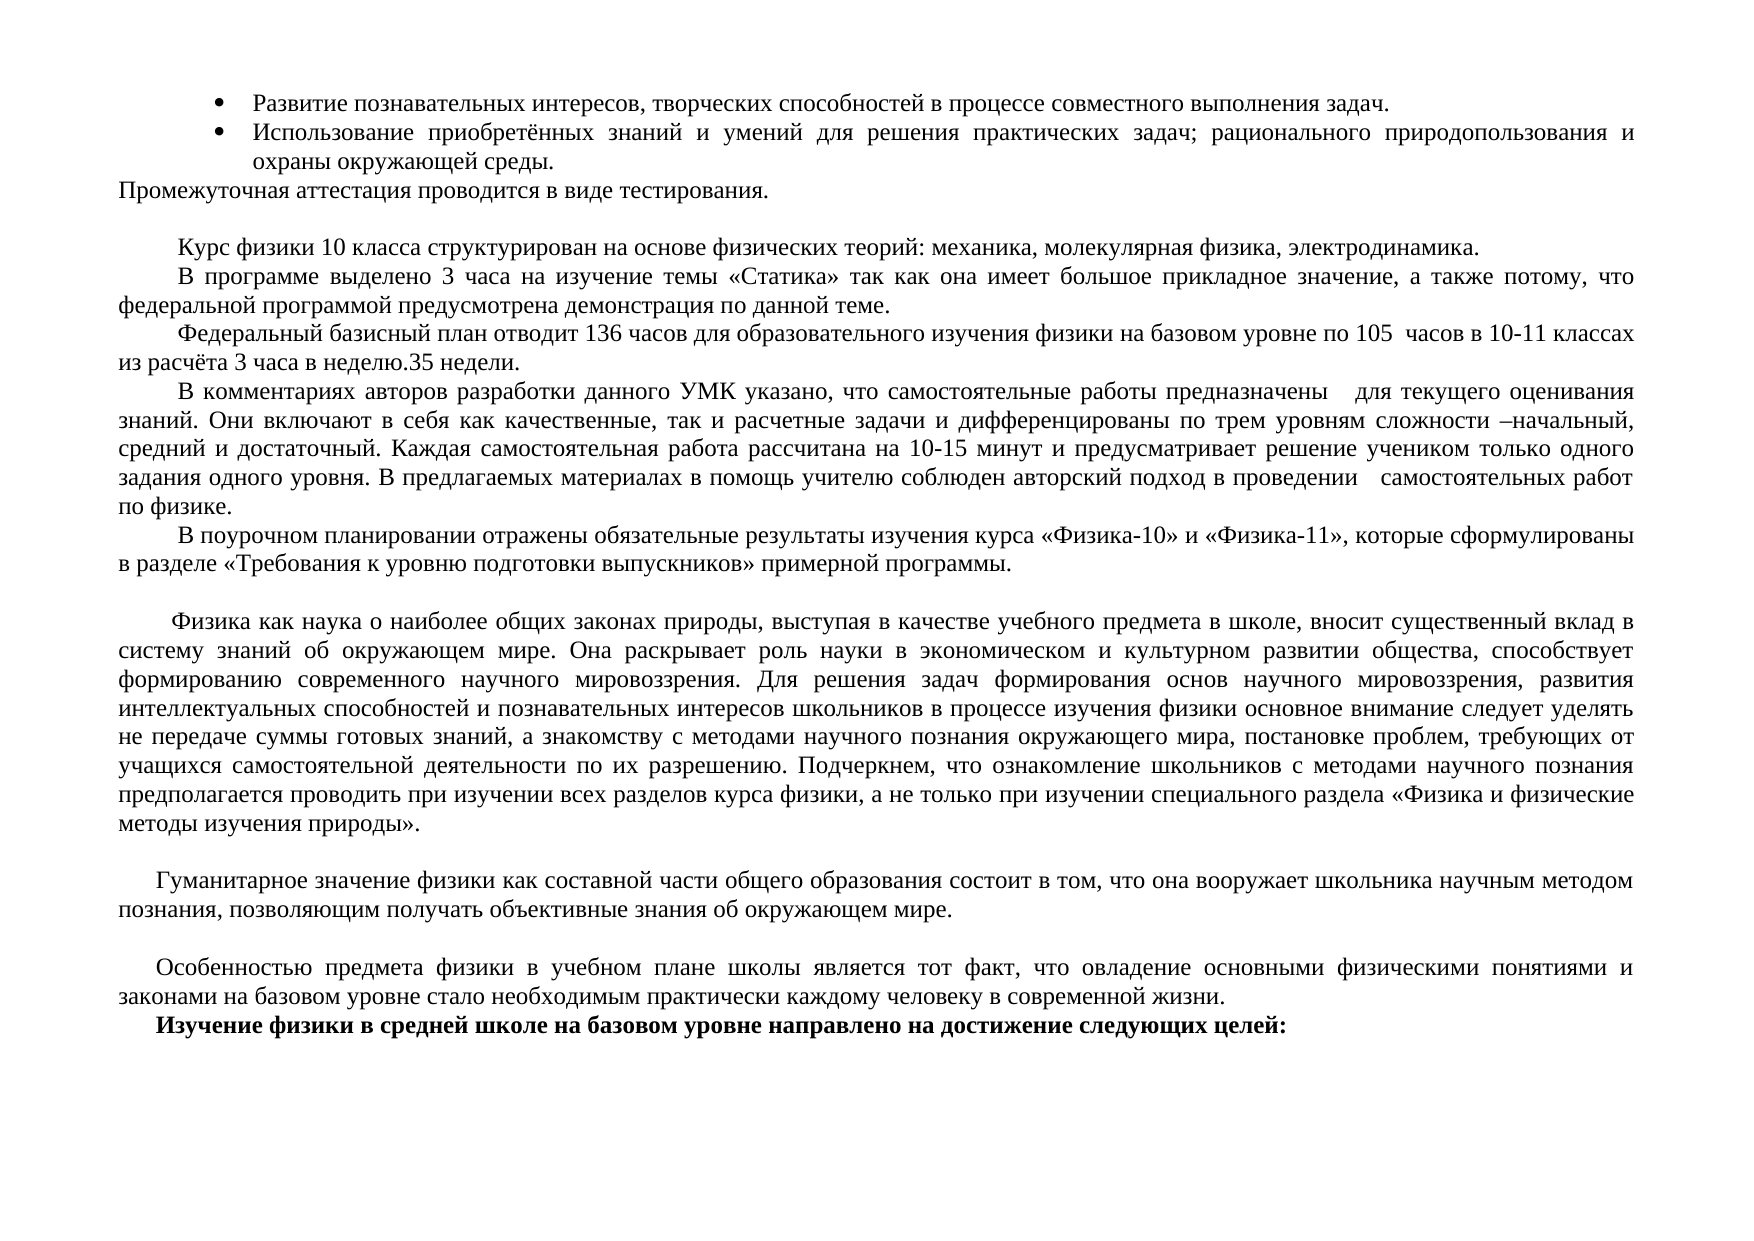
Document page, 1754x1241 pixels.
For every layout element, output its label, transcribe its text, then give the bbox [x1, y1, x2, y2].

text Федеральный базисный план отводит 136 часов для образовательного изучения физики на базовом уровне по 105 часов в 10-11 классах из расчёта 3 часа в неделю.35 недели. [118, 318, 1636, 376]
text В поурочном планировании отражены обязательные результаты изучения курса «Физика-10» и «Физика-11», которые сформулированы в разделе «Требования к уровню подготовки выпускников» примерной программы. [118, 520, 1636, 577]
text В комментариях авторов разработки данного УМК указано, что самостоятельные работы предназначены для текущего оценивания знаний. Они включают в себя как качественные, так и расчетные задачи и дифференцированы по трем уровням сложности –начальный, средний и достаточный. Каждая самостоятельная работа рассчитана на 10-15 минут и предусматривает решение учеником только одного задания одного уровня. В предлагаемых материалах в помощь учителю соблюден авторский подход в проведении самостоятельных работ по физике. [118, 376, 1636, 520]
text Курс физики 10 класса структурирован на основе физических теорий: механика, молекулярная физика, электродинамика. [118, 232, 1636, 261]
list Развитие познавательных интересов, творческих способностей в процессе совместного выполнения задач. [215, 88, 1636, 117]
text Особенностью предмета физики в учебном плане школы является тот факт, что овладение основными физическими понятиями и законами на базовом уровне стало необходимым практически каждому человеку в современной жизни. [118, 952, 1636, 1010]
text Гуманитарное значение физики как составной части общего образования состоит в том, что она вооружает школьника научным методом познания, позволяющим получать объективные знания об окружающем мире. [118, 866, 1636, 923]
text Изучение физики в средней школе на базовом уровне направлено на достижение следующих целей: [118, 1010, 1636, 1038]
text Физика как наука о наиболее общих законах природы, выступая в качестве учебного предмета в школе, вносит существенный вклад в систему знаний об окружающем мире. Она раскрывает роль науки в экономическом и культурном развитии общества, способствует формированию современного научного мировоззрения. Для решения задач формирования основ научного мировоззрения, развития интеллектуальных способностей и познавательных интересов школьников в процессе изучения физики основное внимание следует уделять не передаче суммы готовых знаний, а знакомству с методами научного познания окружающего мира, постановке проблем, требующих от учащихся самостоятельной деятельности по их разрешению. Подчеркнем, что ознакомление школьников с методами научного познания предполагается проводить при изучении всех разделов курса физики, а не только при изучении специального раздела «Физика и физические методы изучения природы». [118, 606, 1636, 836]
text В программе выделено 3 часа на изучение темы «Статика» так как она имеет большое прикладное значение, а также потому, что федеральной программой предусмотрена демонстрация по данной теме. [118, 261, 1636, 318]
list Использование приобретённых знаний и умений для решения практических задач; рационального природопользования и охраны окружающей среды. [215, 117, 1636, 175]
text Промежуточная аттестация проводится в виде тестирования. [118, 175, 1636, 203]
